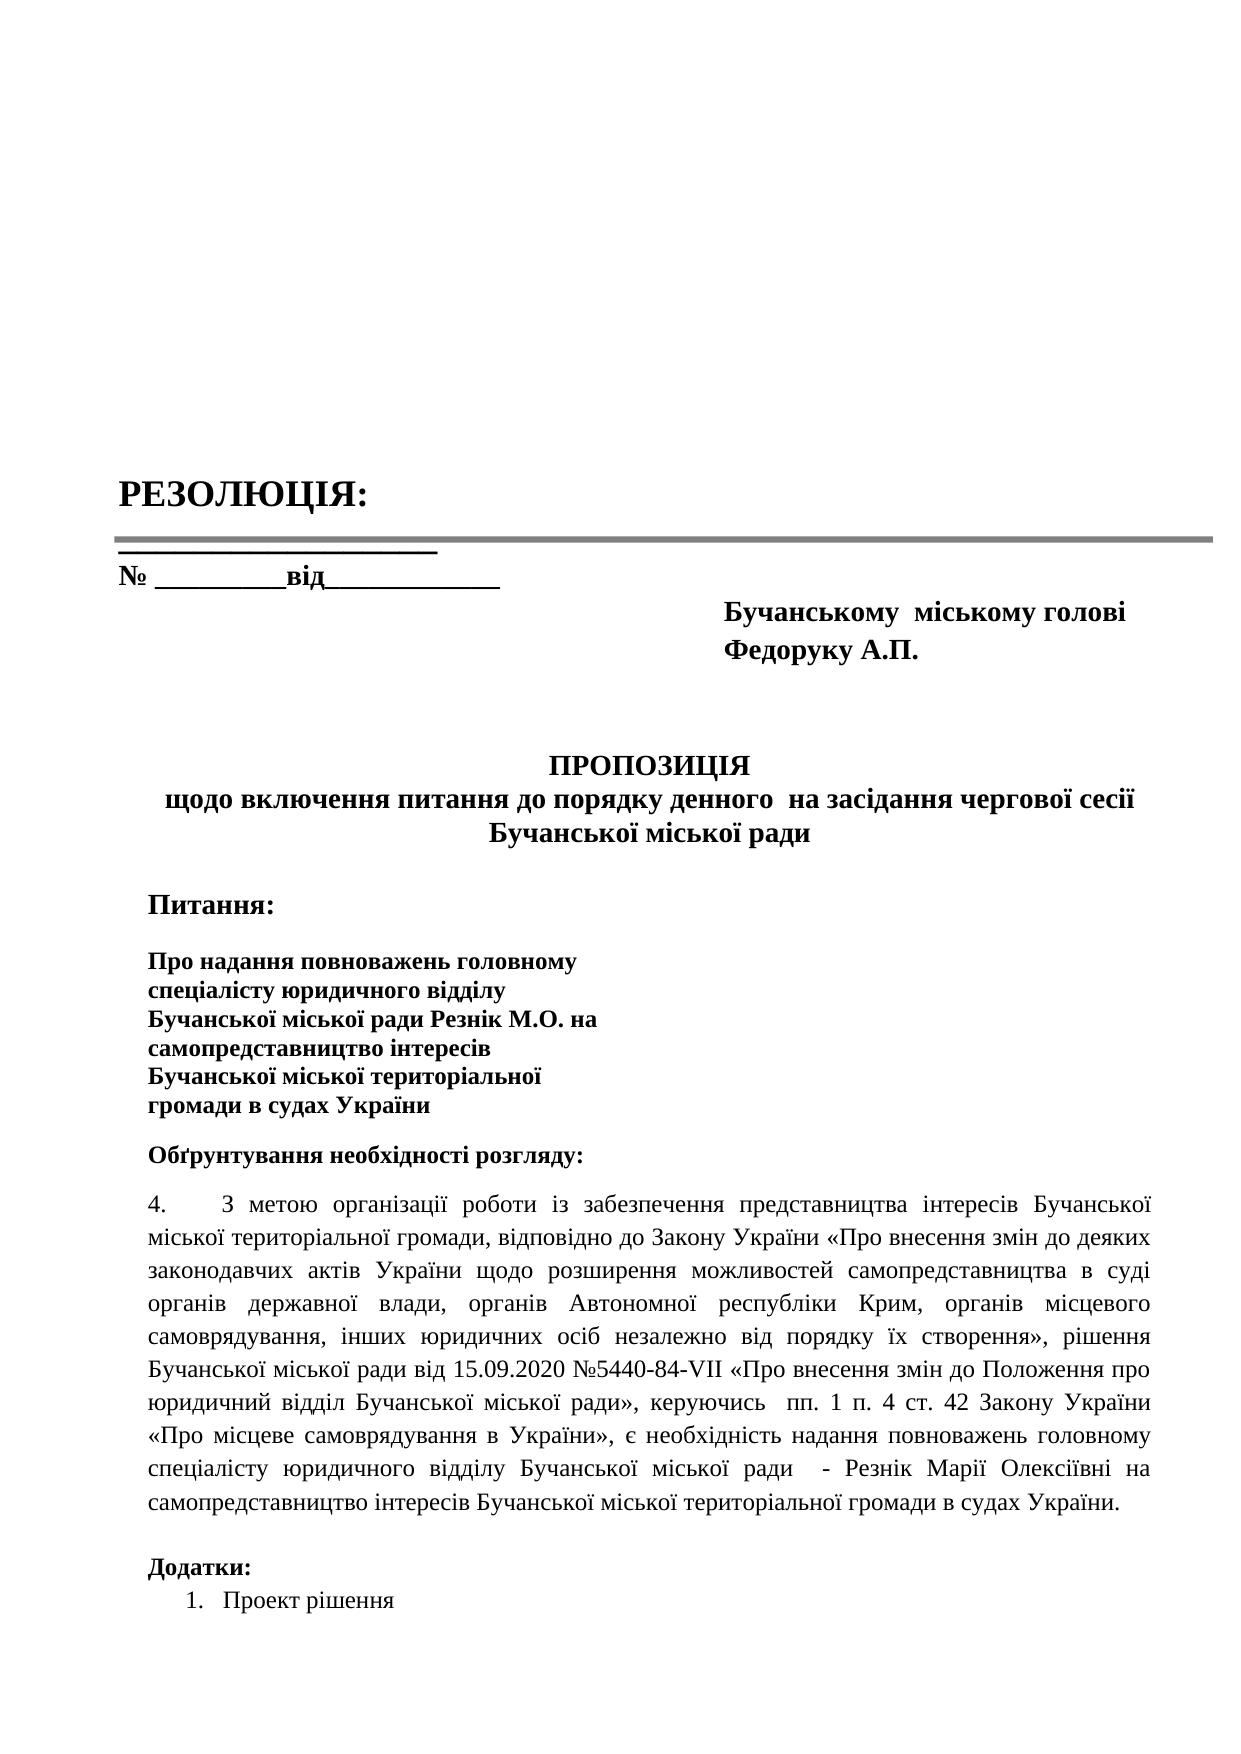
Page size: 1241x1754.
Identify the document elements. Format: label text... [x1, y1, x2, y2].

text Обґрунтування необхідності розгляду: [148, 1140, 1152, 1168]
text Федоруку А.П. [723, 632, 1152, 666]
text ПРОПОЗИЦІЯ [148, 748, 1152, 781]
text щодо включення питання до порядку денного на засідання чергової сесії [148, 781, 1152, 815]
text Бучанської міської ради [148, 815, 1152, 848]
text Про надання повноважень головному спеціалісту юридичного відділу Бучанської міської ради Резнік М.О. на самопредставництво інтересів Бучанської міської територіальної громади в судах України [148, 946, 605, 1119]
list З метою організації роботи із забезпечення представництва інтересів Бучанської міської територіальної громади, відповідно до Закону України «Про внесення змін до деяких законодавчих актів України щодо розширення можливостей самопредставництва в суді органів державної влади, органів Автономної республіки Крим, органів місцевого самоврядування, інших юридичних осіб незалежно від порядку їх створення», рішення Бучанської міської ради від 15.09.2020 №5440-84-VІІ «Про внесення змін до Положення про юридичний відділ Бучанської міської ради», керуючись пп. 1 п. 4 ст. 42 Закону України «Про місцеве самоврядування в України», є необхідність надання повноважень головному спеціалісту юридичного відділу Бучанської міської ради - Резнік Марії Олексіївні на самопредставництво інтересів Бучанської міської територіальної громади в судах України. [148, 1189, 1152, 1515]
text Питання: [148, 887, 1152, 921]
text Бучанському міському голові [723, 594, 1152, 627]
list Проект рішення [185, 1585, 1152, 1613]
text Додатки: [148, 1552, 1152, 1581]
